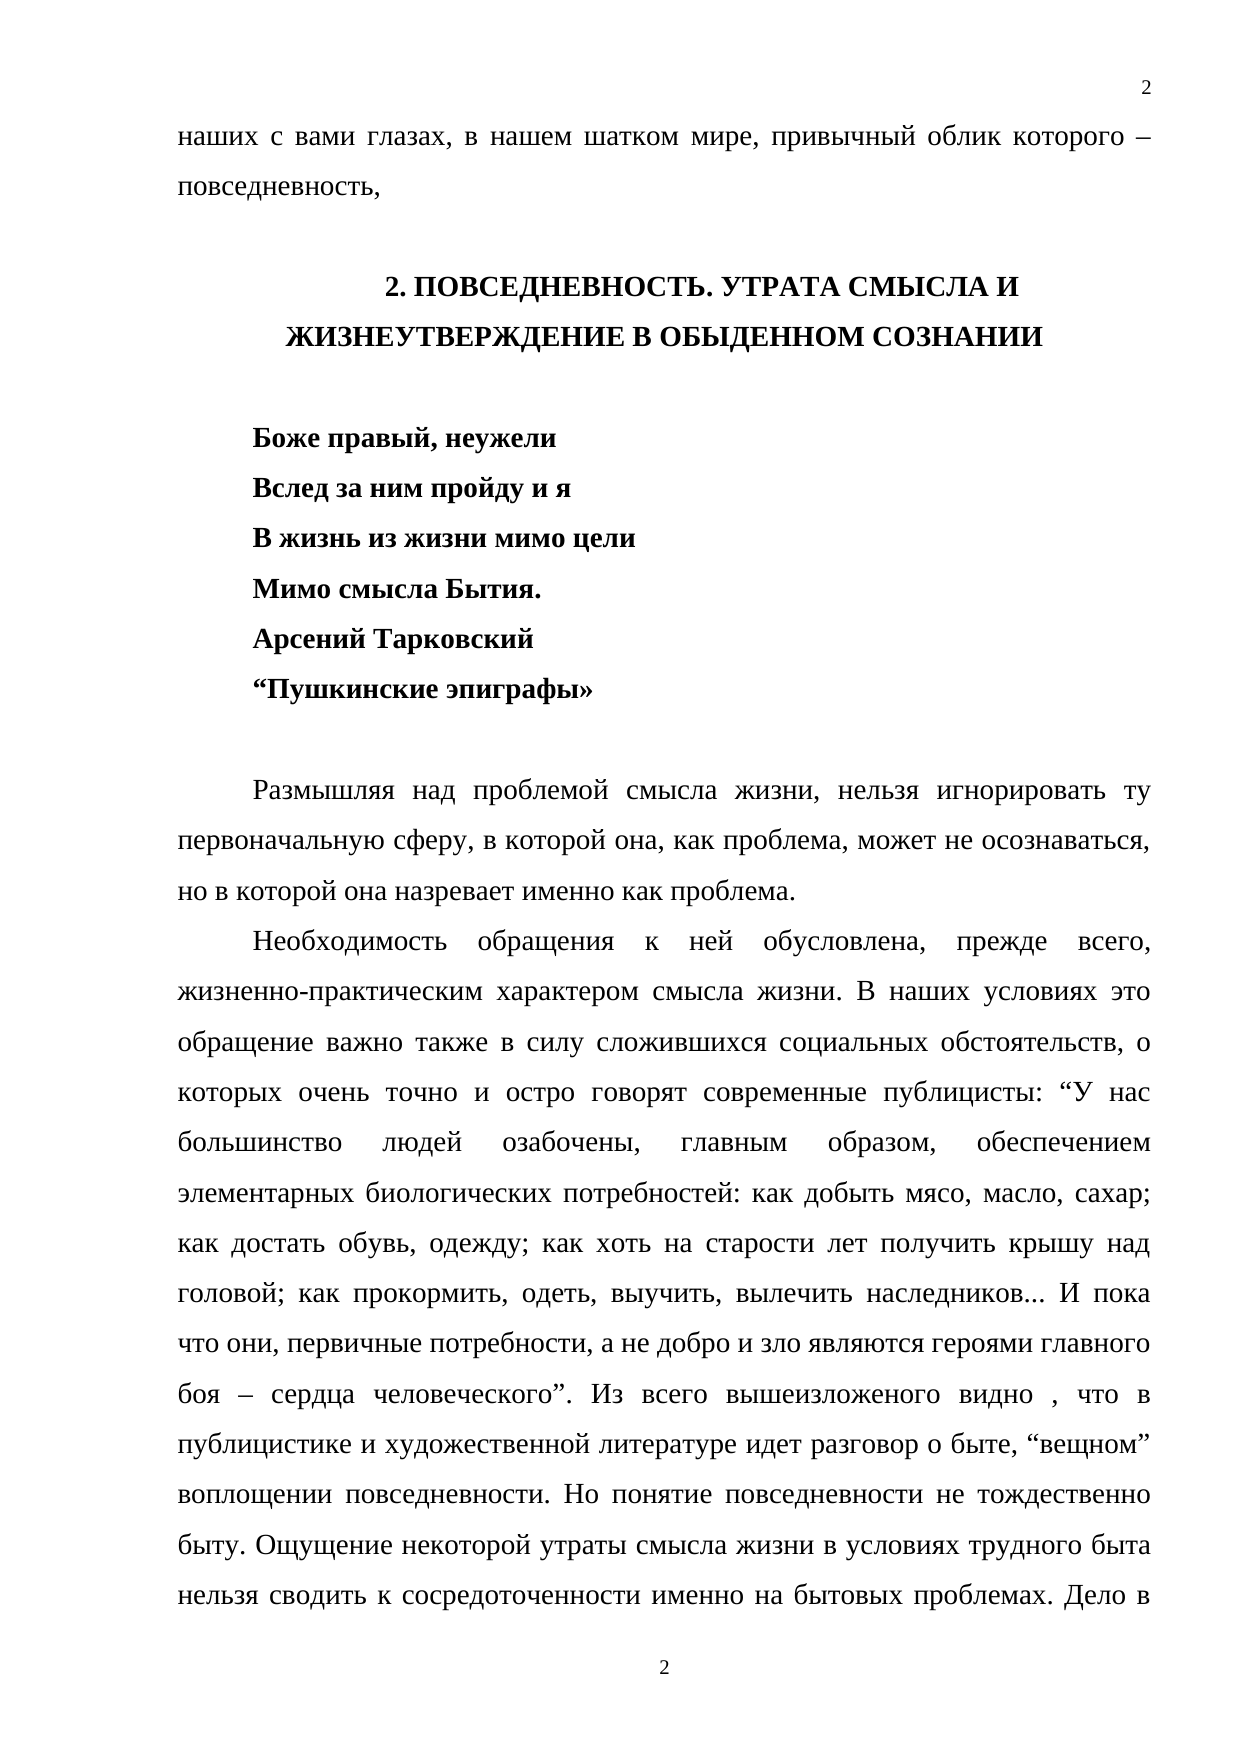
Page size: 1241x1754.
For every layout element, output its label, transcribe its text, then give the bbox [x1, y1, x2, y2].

subtitle 2. ПОВСЕДНЕВНОСТЬ. УТРАТА СМЫСЛА И ЖИЗНЕУТВЕРЖДЕНИЕ В ОБЫДЕННОМ СОЗНАНИИ [177, 269, 1152, 353]
text В жизнь из жизни мимо цели [177, 521, 1152, 554]
text Размышляя над проблемой смысла жизни, нельзя игнорировать ту первоначальную сферу, в которой она, как проблема, может не осознаваться, но в которой она назревает именно как проблема. [177, 772, 1152, 906]
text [177, 118, 1152, 202]
text Вслед за ним пройду и я [177, 470, 1152, 504]
text “Пушкинские эпиграфы» [177, 672, 1152, 705]
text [177, 923, 1152, 1611]
text Боже правый, неужели [177, 420, 1152, 453]
text Арсений Тарковский [177, 621, 1152, 655]
text Мимо смысла Бытия. [177, 571, 1152, 604]
